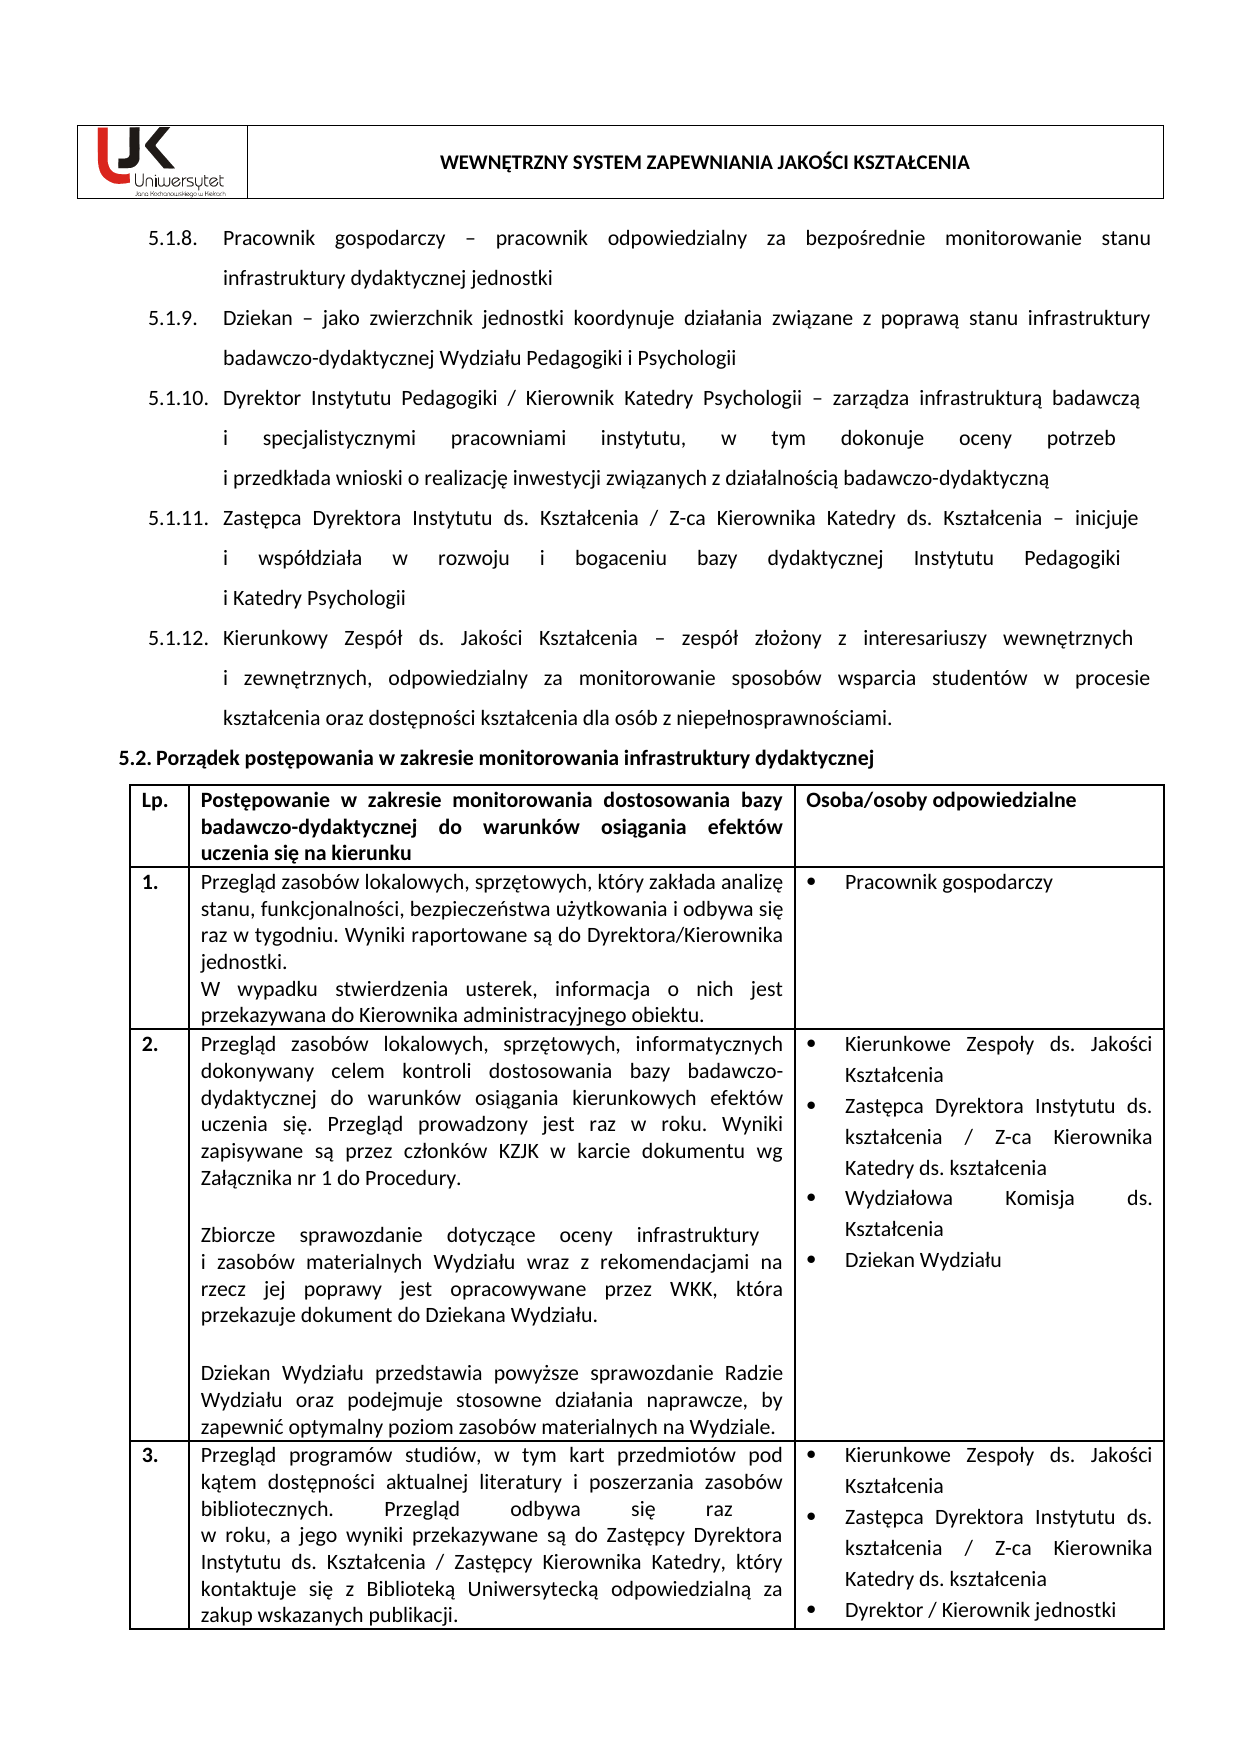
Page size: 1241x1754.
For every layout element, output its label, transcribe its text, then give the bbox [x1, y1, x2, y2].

table_cell 1. [131, 868, 188, 1028]
list Dziekan – jako zwierzchnik jednostki koordynuje działania związane z poprawą stanu infrastruktury badawczo-dydaktycznej Wydziału Pedagogiki i Psychologii [148, 304, 1152, 371]
table_cell Kierunkowe Zespoły ds. Jakości Kształcenia Zastępca Dyrektora Instytutu ds. kształcenia / Z-ca Kierownika Katedry ds. kształcenia Wydziałowa Komisja ds. Kształcenia Dziekan Wydziału [796, 1030, 1163, 1439]
list Porządek postępowania w zakresie monitorowania infrastruktury dydaktycznej [118, 744, 1152, 771]
list Kierunkowy Zespół ds. Jakości Kształcenia – zespół złożony z interesariuszy wewnętrznych i zewnętrznych, odpowiedzialny za monitorowanie sposobów wsparcia studentów w procesie kształcenia oraz dostępności kształcenia dla osób z niepełnosprawnościami. [148, 624, 1152, 731]
table_cell Pracownik gospodarczy [796, 868, 1163, 1028]
table_cell Przegląd zasobów lokalowych, sprzętowych, który zakłada analizę stanu, funkcjonalności, bezpieczeństwa użytkowania i odbywa się raz w tygodniu. Wyniki raportowane są do Dyrektora/Kierownika jednostki. W wypadku stwierdzenia usterek, informacja o nich jest przekazywana do Kierownika administracyjnego obiektu. [190, 868, 794, 1028]
list Zastępca Dyrektora Instytutu ds. Kształcenia / Z-ca Kierownika Katedry ds. Kształcenia – inicjuje i współdziała w rozwoju i bogaceniu bazy dydaktycznej Instytutu Pedagogiki i Katedry Psychologii [148, 504, 1152, 611]
table_cell 2. [131, 1030, 188, 1439]
list Pracownik gospodarczy – pracownik odpowiedzialny za bezpośrednie monitorowanie stanu infrastruktury dydaktycznej jednostki [148, 224, 1152, 291]
table_header Postępowanie w zakresie monitorowania dostosowania bazy badawczo-dydaktycznej do warunków osiągania efektów uczenia się na kierunku [190, 786, 794, 866]
table_cell 3. [131, 1442, 188, 1628]
table_cell Przegląd programów studiów, w tym kart przedmiotów pod kątem dostępności aktualnej literatury i poszerzania zasobów bibliotecznych. Przegląd odbywa się raz w roku, a jego wyniki przekazywane są do Zastępcy Dyrektora Instytutu ds. Kształcenia / Zastępcy Kierownika Katedry, który kontaktuje się z Biblioteką Uniwersytecką odpowiedzialną za zakup wskazanych publikacji. [190, 1442, 794, 1628]
table_header Osoba/osoby odpowiedzialne [796, 786, 1163, 866]
table_cell Przegląd zasobów lokalowych, sprzętowych, informatycznych dokonywany celem kontroli dostosowania bazy badawczo-dydaktycznej do warunków osiągania kierunkowych efektów uczenia się. Przegląd prowadzony jest raz w roku. Wyniki zapisywane są przez członków KZJK w karcie dokumentu wg Załącznika nr 1 do Procedury. Zbiorcze sprawozdanie dotyczące oceny infrastruktury i zasobów materialnych Wydziału wraz z rekomendacjami na rzecz jej poprawy jest opracowywane przez WKK, która przekazuje dokument do Dziekana Wydziału. Dziekan Wydziału przedstawia powyższe sprawozdanie Radzie Wydziału oraz podejmuje stosowne działania naprawcze, by zapewnić optymalny poziom zasobów materialnych na Wydziale. [190, 1030, 794, 1439]
table_cell Kierunkowe Zespoły ds. Jakości Kształcenia Zastępca Dyrektora Instytutu ds. kształcenia / Z-ca Kierownika Katedry ds. kształcenia Dyrektor / Kierownik jednostki [796, 1442, 1163, 1628]
list Dyrektor Instytutu Pedagogiki / Kierownik Katedry Psychologii – zarządza infrastrukturą badawczą i specjalistycznymi pracowniami instytutu, w tym dokonuje oceny potrzeb i przedkłada wnioski o realizację inwestycji związanych z działalnością badawczo-dydaktyczną [148, 384, 1152, 491]
table_header Lp. [131, 786, 188, 866]
